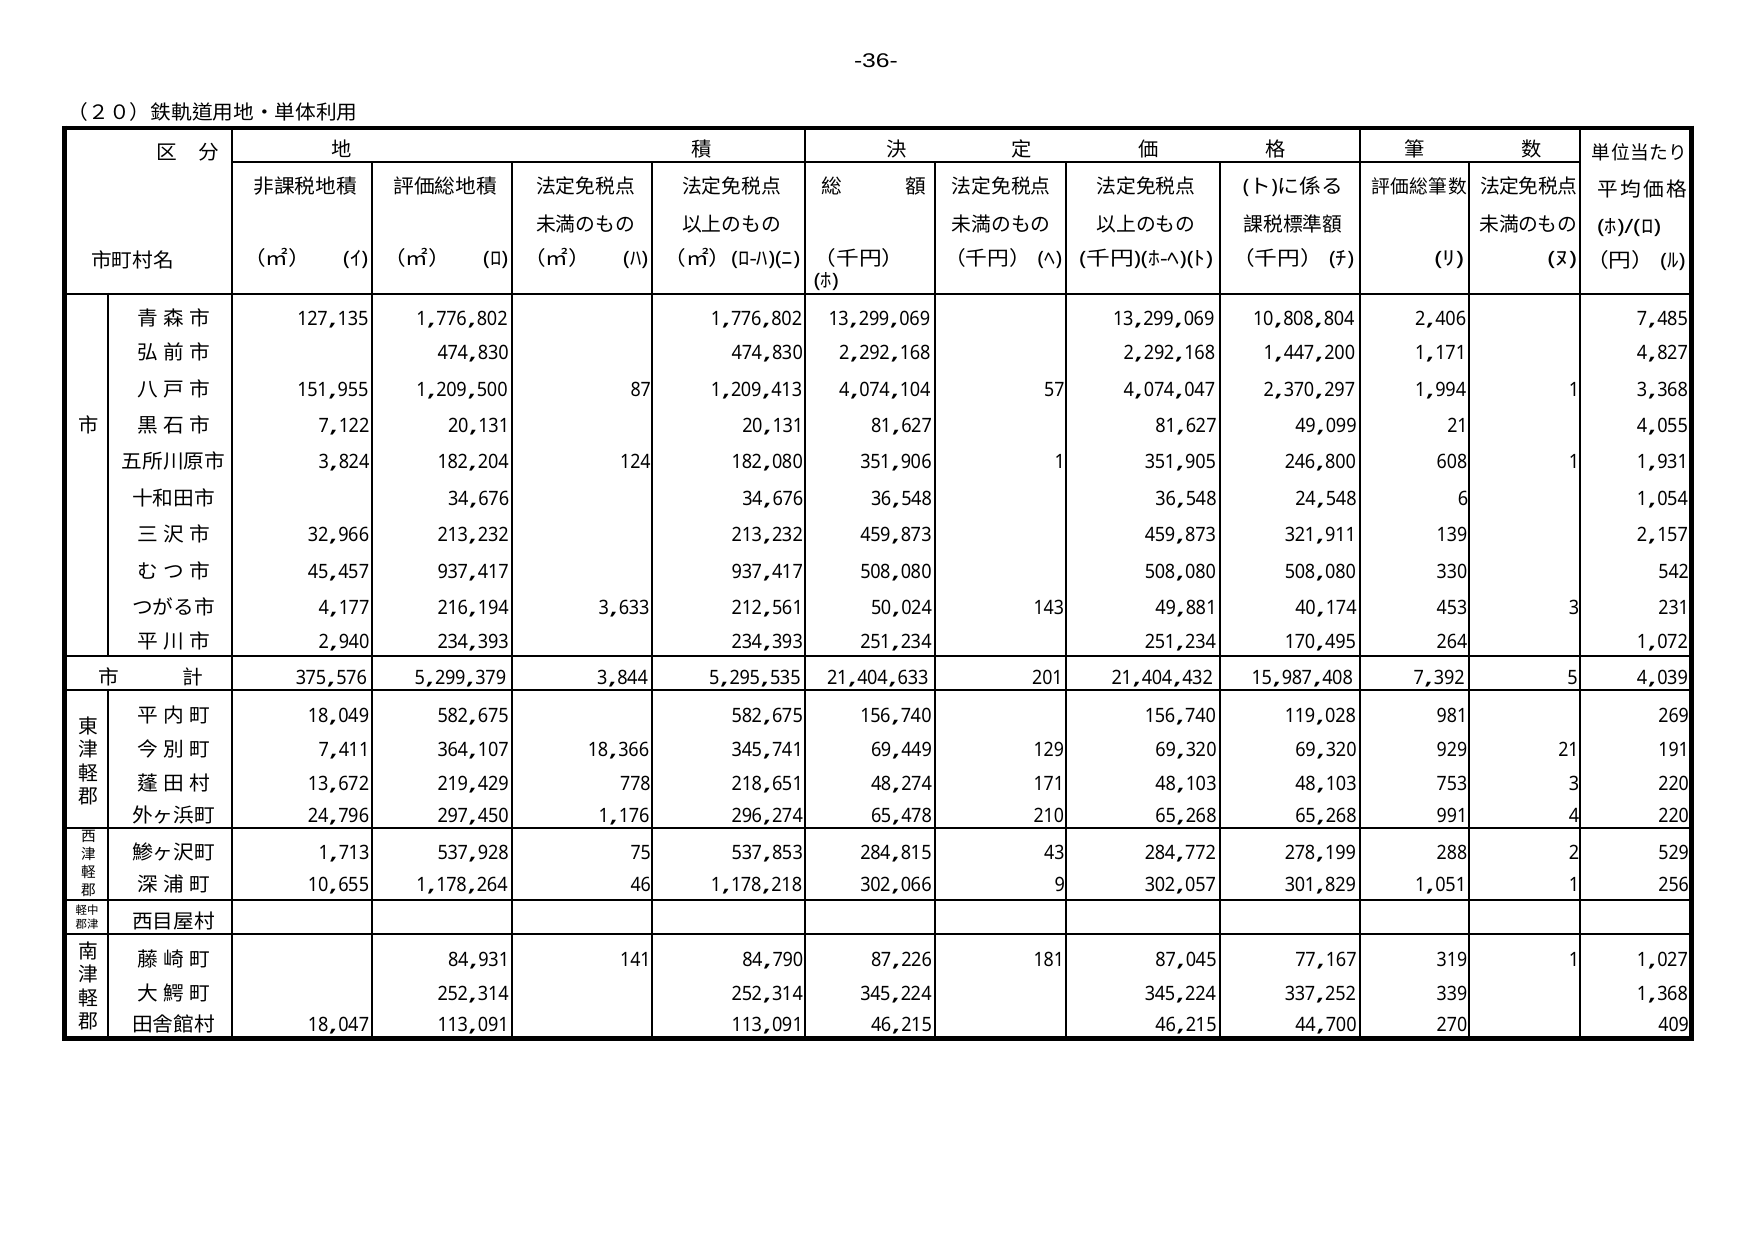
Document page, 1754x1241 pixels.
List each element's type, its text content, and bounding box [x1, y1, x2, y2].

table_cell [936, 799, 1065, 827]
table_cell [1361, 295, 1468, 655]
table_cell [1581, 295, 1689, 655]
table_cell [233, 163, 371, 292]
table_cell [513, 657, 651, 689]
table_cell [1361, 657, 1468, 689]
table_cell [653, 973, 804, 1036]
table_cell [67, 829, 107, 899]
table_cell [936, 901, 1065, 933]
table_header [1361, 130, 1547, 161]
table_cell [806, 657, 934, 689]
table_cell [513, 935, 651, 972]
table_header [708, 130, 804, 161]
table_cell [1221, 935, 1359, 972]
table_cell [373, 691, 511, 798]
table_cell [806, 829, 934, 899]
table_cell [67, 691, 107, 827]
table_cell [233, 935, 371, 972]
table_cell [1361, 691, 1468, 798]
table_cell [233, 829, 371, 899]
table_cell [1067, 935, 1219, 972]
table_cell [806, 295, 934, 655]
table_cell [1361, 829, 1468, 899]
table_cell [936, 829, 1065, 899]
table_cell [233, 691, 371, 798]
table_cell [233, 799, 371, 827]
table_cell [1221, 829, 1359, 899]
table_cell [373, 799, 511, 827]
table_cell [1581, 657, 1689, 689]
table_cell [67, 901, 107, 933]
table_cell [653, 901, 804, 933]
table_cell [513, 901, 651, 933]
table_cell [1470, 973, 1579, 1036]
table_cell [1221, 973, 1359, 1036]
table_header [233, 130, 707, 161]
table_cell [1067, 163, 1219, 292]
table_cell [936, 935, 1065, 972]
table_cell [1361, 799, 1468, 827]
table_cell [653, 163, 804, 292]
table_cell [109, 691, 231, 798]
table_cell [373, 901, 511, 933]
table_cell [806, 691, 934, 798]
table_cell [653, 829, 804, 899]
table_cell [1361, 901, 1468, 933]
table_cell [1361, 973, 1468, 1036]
text -36- [361, 49, 1390, 72]
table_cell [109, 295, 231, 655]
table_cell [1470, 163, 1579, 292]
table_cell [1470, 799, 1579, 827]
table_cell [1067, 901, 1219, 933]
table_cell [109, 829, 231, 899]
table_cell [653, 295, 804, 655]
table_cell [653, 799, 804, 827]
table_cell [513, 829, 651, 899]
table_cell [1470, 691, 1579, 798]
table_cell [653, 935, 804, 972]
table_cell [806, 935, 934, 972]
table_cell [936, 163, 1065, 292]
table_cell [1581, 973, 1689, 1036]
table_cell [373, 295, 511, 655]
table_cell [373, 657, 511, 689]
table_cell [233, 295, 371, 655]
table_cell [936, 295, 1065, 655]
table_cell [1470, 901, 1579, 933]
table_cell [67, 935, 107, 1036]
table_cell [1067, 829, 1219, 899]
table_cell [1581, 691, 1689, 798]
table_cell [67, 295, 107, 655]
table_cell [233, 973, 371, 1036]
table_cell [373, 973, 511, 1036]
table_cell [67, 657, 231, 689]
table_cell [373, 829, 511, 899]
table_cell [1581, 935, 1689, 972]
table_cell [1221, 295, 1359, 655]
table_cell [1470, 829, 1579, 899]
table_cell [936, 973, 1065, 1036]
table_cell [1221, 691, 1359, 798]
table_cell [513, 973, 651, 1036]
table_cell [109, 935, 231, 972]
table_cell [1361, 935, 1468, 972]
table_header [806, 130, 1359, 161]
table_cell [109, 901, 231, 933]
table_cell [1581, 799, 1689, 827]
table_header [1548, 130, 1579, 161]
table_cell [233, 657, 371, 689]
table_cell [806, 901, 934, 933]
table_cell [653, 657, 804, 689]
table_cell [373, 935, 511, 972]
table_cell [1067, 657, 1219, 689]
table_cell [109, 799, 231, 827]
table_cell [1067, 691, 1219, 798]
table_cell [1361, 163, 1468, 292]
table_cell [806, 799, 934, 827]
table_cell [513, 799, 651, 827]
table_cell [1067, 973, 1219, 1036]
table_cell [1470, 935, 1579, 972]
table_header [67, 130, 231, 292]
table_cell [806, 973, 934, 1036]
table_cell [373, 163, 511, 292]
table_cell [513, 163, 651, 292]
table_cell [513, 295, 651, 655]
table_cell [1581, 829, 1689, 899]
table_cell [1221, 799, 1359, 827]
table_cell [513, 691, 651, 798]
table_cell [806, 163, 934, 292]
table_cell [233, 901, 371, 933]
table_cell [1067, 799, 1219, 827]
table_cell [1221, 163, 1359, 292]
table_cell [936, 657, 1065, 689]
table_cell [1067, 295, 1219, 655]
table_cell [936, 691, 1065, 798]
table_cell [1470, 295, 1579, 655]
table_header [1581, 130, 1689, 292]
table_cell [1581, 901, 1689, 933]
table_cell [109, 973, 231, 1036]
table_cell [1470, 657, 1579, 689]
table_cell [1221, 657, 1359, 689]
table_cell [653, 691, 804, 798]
text （２０）鉄軌道用地・単体利用 [67, 99, 1727, 126]
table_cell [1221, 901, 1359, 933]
